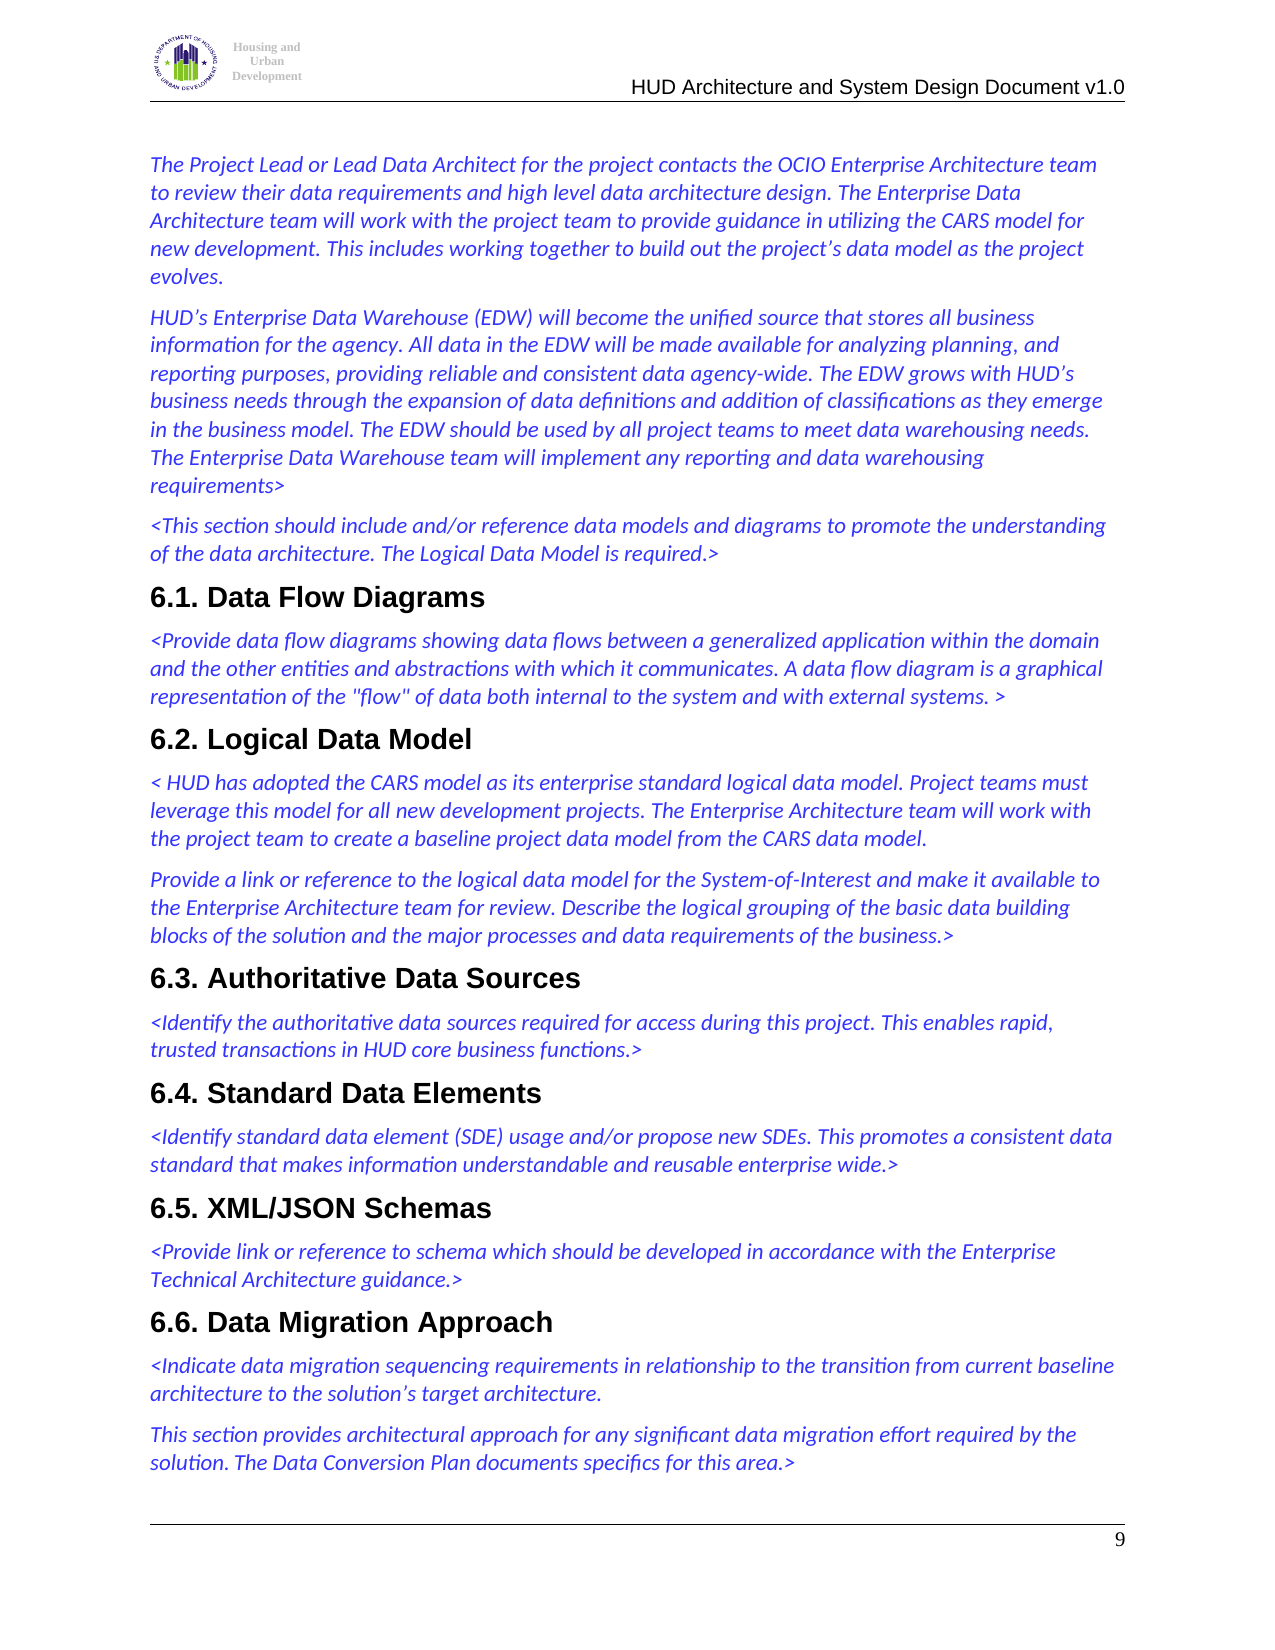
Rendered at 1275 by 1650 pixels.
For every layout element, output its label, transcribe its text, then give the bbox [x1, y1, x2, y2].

subtitle Standard Data Elements [150, 1076, 1125, 1110]
text < HUD has adopted the CARS model as its enterprise standard logical data model. Project teams must leverage this model for all new development projects. The Enterprise Architecture team will work with the project team to create a baseline project data model from the CARS data model. [150, 768, 1125, 852]
text <Provide data flow diagrams showing data flows between a generalized application within the domain and the other entities and abstractions with which it communicates. A data flow diagram is a graphical representation of the "flow" of data both internal to the system and with external systems. > [150, 626, 1125, 710]
text The Project Lead or Lead Data Architect for the project contacts the OCIO Enterprise Architecture team to review their data requirements and high level data architecture design. The Enterprise Data Architecture team will work with the project team to provide guidance in utilizing the CARS model for new development. This includes working together to build out the project’s data model as the project evolves. [150, 150, 1125, 290]
subtitle Logical Data Model [150, 722, 1125, 756]
text HUD’s Enterprise Data Warehouse (EDW) will become the unified source that stores all business information for the agency. All data in the EDW will be made available for analyzing planning, and reporting purposes, providing reliable and consistent data agency-wide. The EDW grows with HUD’s business needs through the expansion of data definitions and addition of classifications as they emerge in the business model. The EDW should be used by all project teams to meet data warehousing needs. The Enterprise Data Warehouse team will implement any reporting and data warehousing requirements> [150, 303, 1125, 499]
subtitle Data Flow Diagrams [150, 580, 1125, 613]
text <Identify the authoritative data sources required for access during this project. This enables rapid, trusted transactions in HUD core business functions.> [150, 1008, 1125, 1064]
subtitle Data Migration Approach [150, 1305, 1125, 1339]
text Provide a link or reference to the logical data model for the System-of-Interest and make it available to the Enterprise Architecture team for review. Describe the logical grouping of the basic data building blocks of the solution and the major processes and data requirements of the business.> [150, 865, 1125, 949]
subtitle XML/JSON Schemas [150, 1191, 1125, 1224]
text <Identify standard data element (SDE) usage and/or propose new SDEs. This promotes a consistent data standard that makes information understandable and reusable enterprise wide.> [150, 1122, 1125, 1178]
text <Indicate data migration sequencing requirements in relationship to the transition from current baseline architecture to the solution’s target architecture. [150, 1351, 1125, 1407]
text <This section should include and/or reference data models and diagrams to promote the understanding of the data architecture. The Logical Data Model is required.> [150, 511, 1125, 567]
text <Provide link or reference to schema which should be developed in accordance with the Enterprise Technical Architecture guidance.> [150, 1237, 1125, 1293]
subtitle Authoritative Data Sources [150, 962, 1125, 995]
text This section provides architectural approach for any significant data migration effort required by the solution. The Data Conversion Plan documents specifics for this area.> [150, 1420, 1125, 1476]
